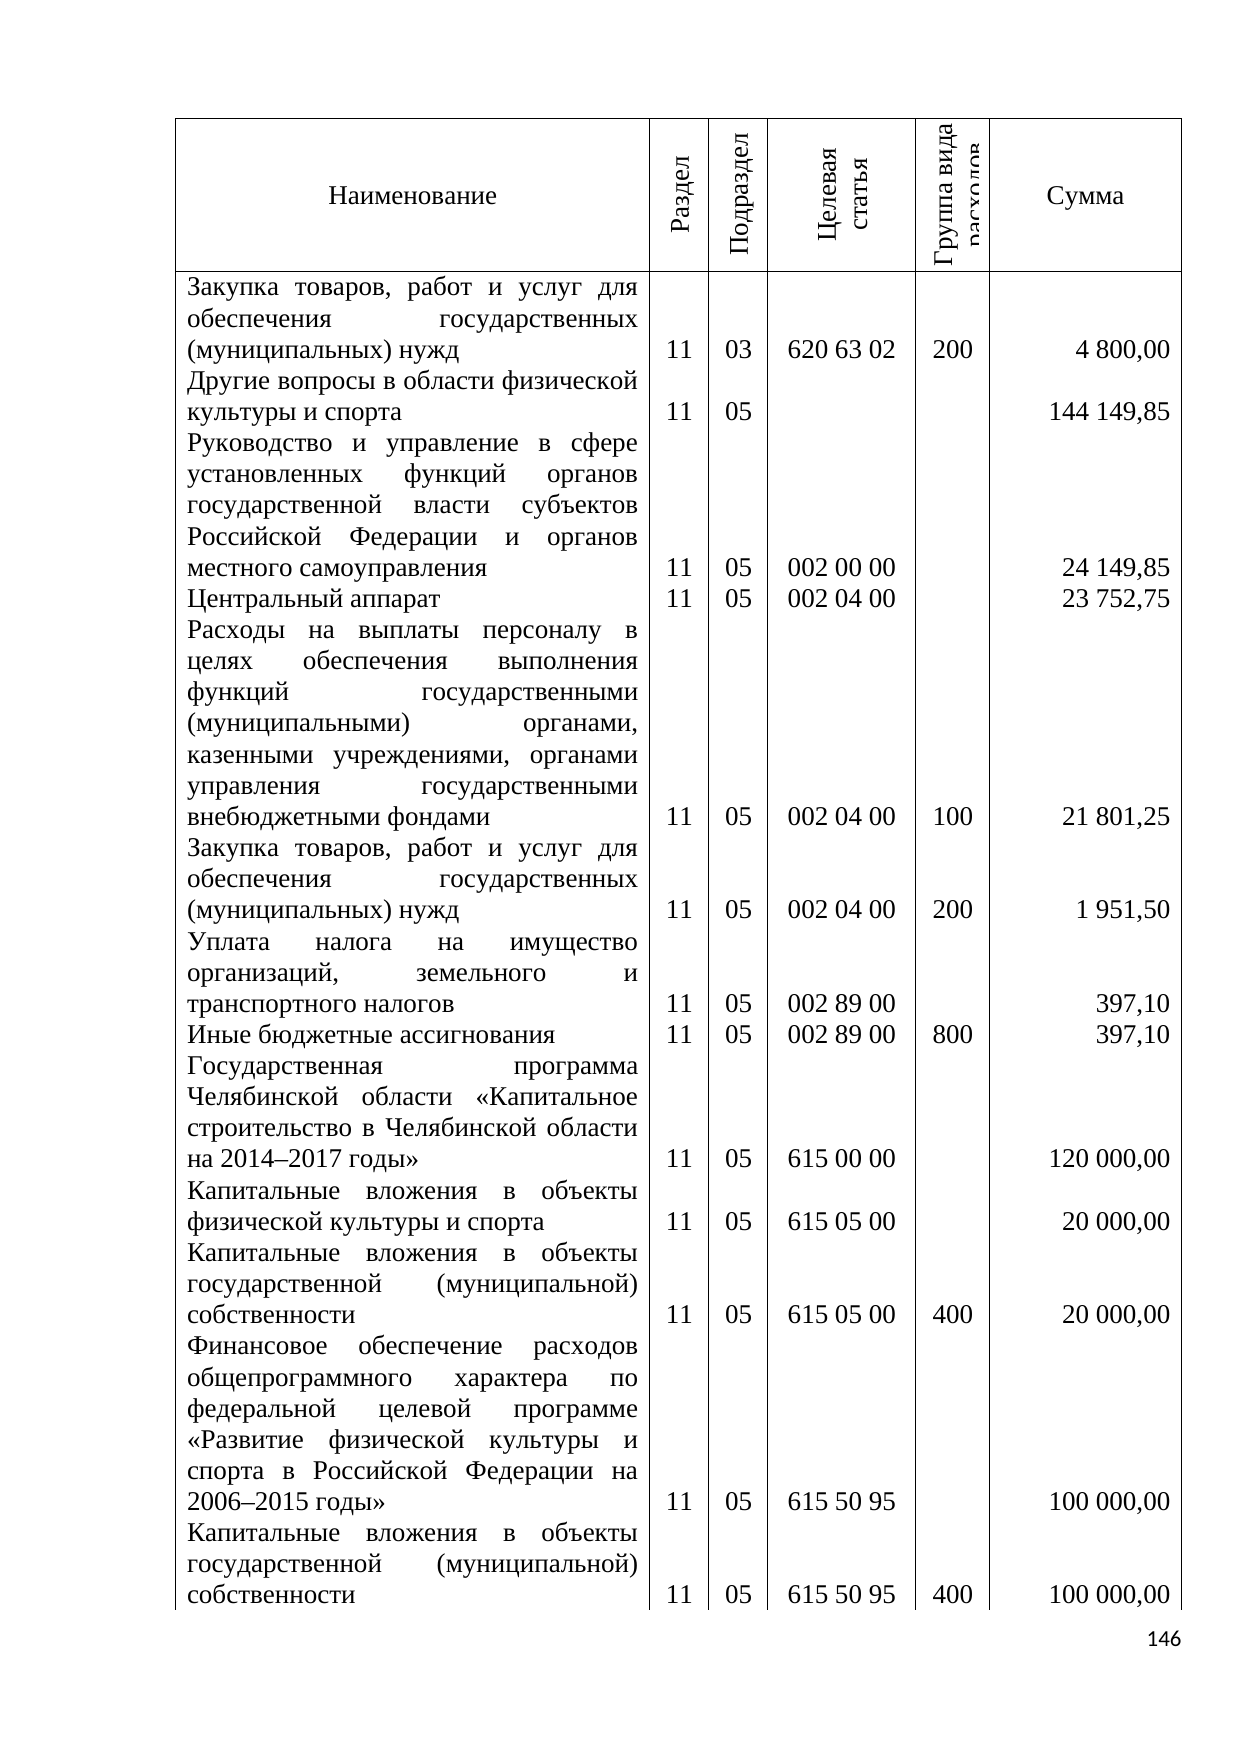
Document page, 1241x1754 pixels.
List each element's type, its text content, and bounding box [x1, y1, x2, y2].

table_header Сумма [990, 119, 1181, 271]
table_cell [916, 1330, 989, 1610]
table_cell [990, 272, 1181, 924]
table_header Подраздел [709, 119, 767, 271]
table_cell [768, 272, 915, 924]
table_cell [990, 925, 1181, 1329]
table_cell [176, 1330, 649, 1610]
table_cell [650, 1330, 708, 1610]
table_header Целевая статья [768, 119, 915, 271]
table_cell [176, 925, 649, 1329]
table_header Раздел [650, 119, 708, 271]
table_header Наименование [176, 119, 649, 271]
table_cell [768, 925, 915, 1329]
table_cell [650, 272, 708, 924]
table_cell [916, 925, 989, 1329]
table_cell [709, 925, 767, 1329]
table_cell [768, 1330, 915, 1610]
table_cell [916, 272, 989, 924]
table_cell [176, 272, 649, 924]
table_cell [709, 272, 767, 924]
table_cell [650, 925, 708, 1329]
table_header Группа вида расходов [916, 119, 989, 271]
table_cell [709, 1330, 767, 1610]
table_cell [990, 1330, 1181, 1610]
